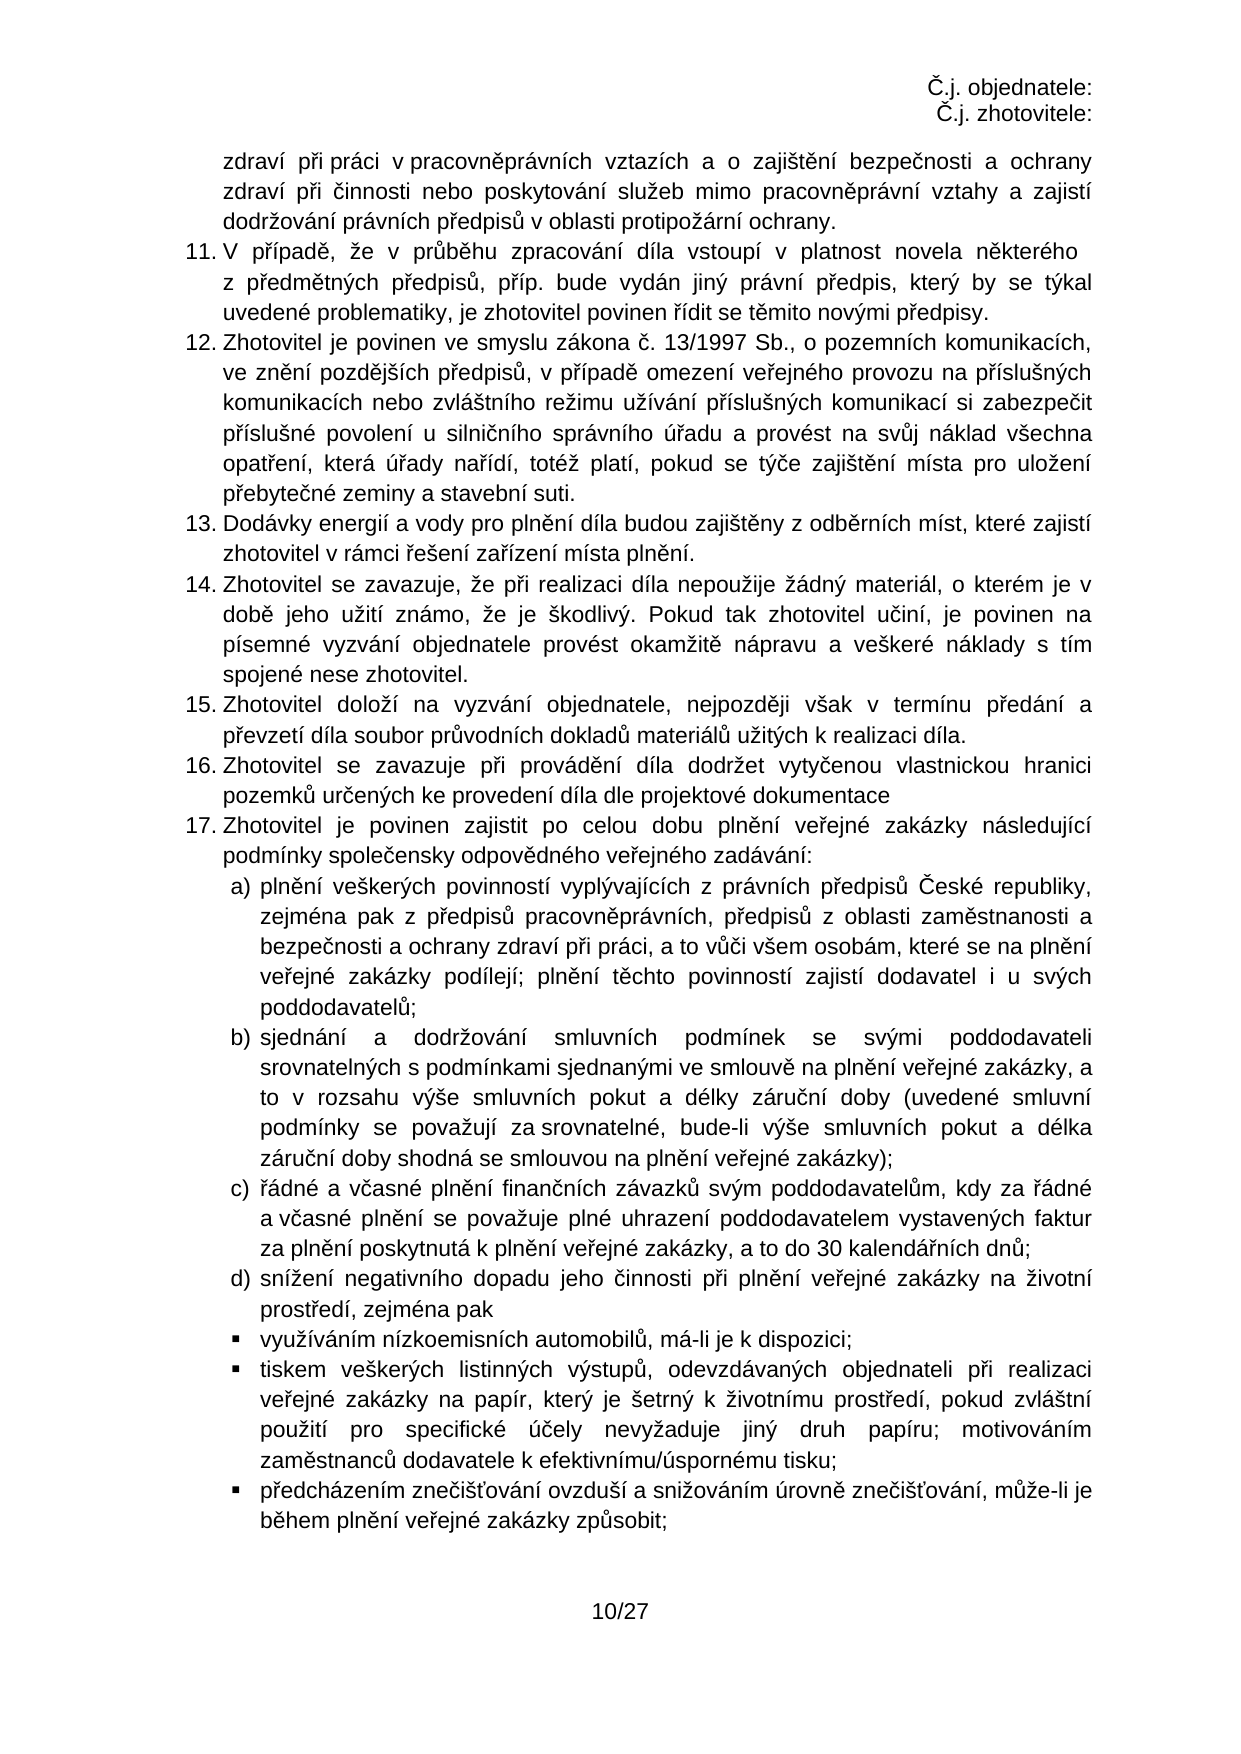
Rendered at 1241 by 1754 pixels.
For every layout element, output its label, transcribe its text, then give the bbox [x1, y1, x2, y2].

list Zhotovitel se zavazuje při provádění díla dodržet vytyčenou vlastnickou hranici pozemků určených ke provedení díla dle projektové dokumentace [185, 752, 1093, 808]
list snížení negativního dopadu jeho činnosti při plnění veřejné zakázky na životní prostředí, zejména pak [230, 1265, 1093, 1322]
list předcházením znečišťování ovzduší a snižováním úrovně znečišťování, může-li je během plnění veřejné zakázky způsobit; [230, 1477, 1093, 1533]
list využíváním nízkoemisních automobilů, má-li je k dispozici; [230, 1326, 1093, 1352]
list Zhotovitel je povinen zajistit po celou dobu plnění veřejné zakázky následující podmínky společensky odpovědného veřejného zadávání: [185, 812, 1093, 869]
list Zhotovitel doloží na vyzvání objednatele, nejpozději však v termínu předání a převzetí díla soubor průvodních dokladů materiálů užitých k realizaci díla. [185, 691, 1093, 748]
list řádné a včasné plnění finančních závazků svým poddodavatelům, kdy za řádné a včasné plnění se považuje plné uhrazení poddodavatelem vystavených faktur za plnění poskytnutá k plnění veřejné zakázky, a to do 30 kalendářních dnů; [230, 1175, 1093, 1261]
list Zhotovitel se zavazuje, že při realizaci díla nepoužije žádný materiál, o kterém je v době jeho užití známo, že je škodlivý. Pokud tak zhotovitel učiní, je povinen na písemné vyzvání objednatele provést okamžitě nápravu a veškeré náklady s tím spojené nese zhotovitel. [185, 571, 1093, 687]
list V případě, že v průběhu zpracování díla vstoupí v platnost novela některého z předmětných předpisů, příp. bude vydán jiný právní předpis, který by se týkal uvedené problematiky, je zhotovitel povinen řídit se těmito novými předpisy. [185, 238, 1093, 325]
list plnění veškerých povinností vyplývajících z právních předpisů České republiky, zejména pak z předpisů pracovněprávních, předpisů z oblasti zaměstnanosti a bezpečnosti a ochrany zdraví při práci, a to vůči všem osobám, které se na plnění veřejné zakázky podílejí; plnění těchto povinností zajistí dodavatel i u svých poddodavatelů; [230, 873, 1093, 1020]
list Dodávky energií a vody pro plnění díla budou zajištěny z odběrních míst, které zajistí zhotovitel v rámci řešení zařízení místa plnění. [185, 510, 1093, 567]
list Zhotovitel je povinen ve smyslu zákona č. 13/1997 Sb., o pozemních komunikacích, ve znění pozdějších předpisů, v případě omezení veřejného provozu na příslušných komunikacích nebo zvláštního režimu užívání příslušných komunikací si zabezpečit příslušné povolení u silničního správního úřadu a provést na svůj náklad všechna opatření, která úřady nařídí, totéž platí, pokud se týče zajištění místa pro uložení přebytečné zeminy a stavební suti. [185, 329, 1093, 506]
list sjednání a dodržování smluvních podmínek se svými poddodavateli srovnatelných s podmínkami sjednanými ve smlouvě na plnění veřejné zakázky, a to v rozsahu výše smluvních pokut a délky záruční doby (uvedené smluvní podmínky se považují za srovnatelné, bude-li výše smluvních pokut a délka záruční doby shodná se smlouvou na plnění veřejné zakázky); [230, 1024, 1093, 1171]
list tiskem veškerých listinných výstupů, odevzdávaných objednateli při realizaci veřejné zakázky na papír, který je šetrný k životnímu prostředí, pokud zvláštní použití pro specifické účely nevyžaduje jiný druh papíru; motivováním zaměstnanců dodavatele k efektivnímu/úspornému tisku; [230, 1356, 1093, 1473]
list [185, 148, 1093, 234]
